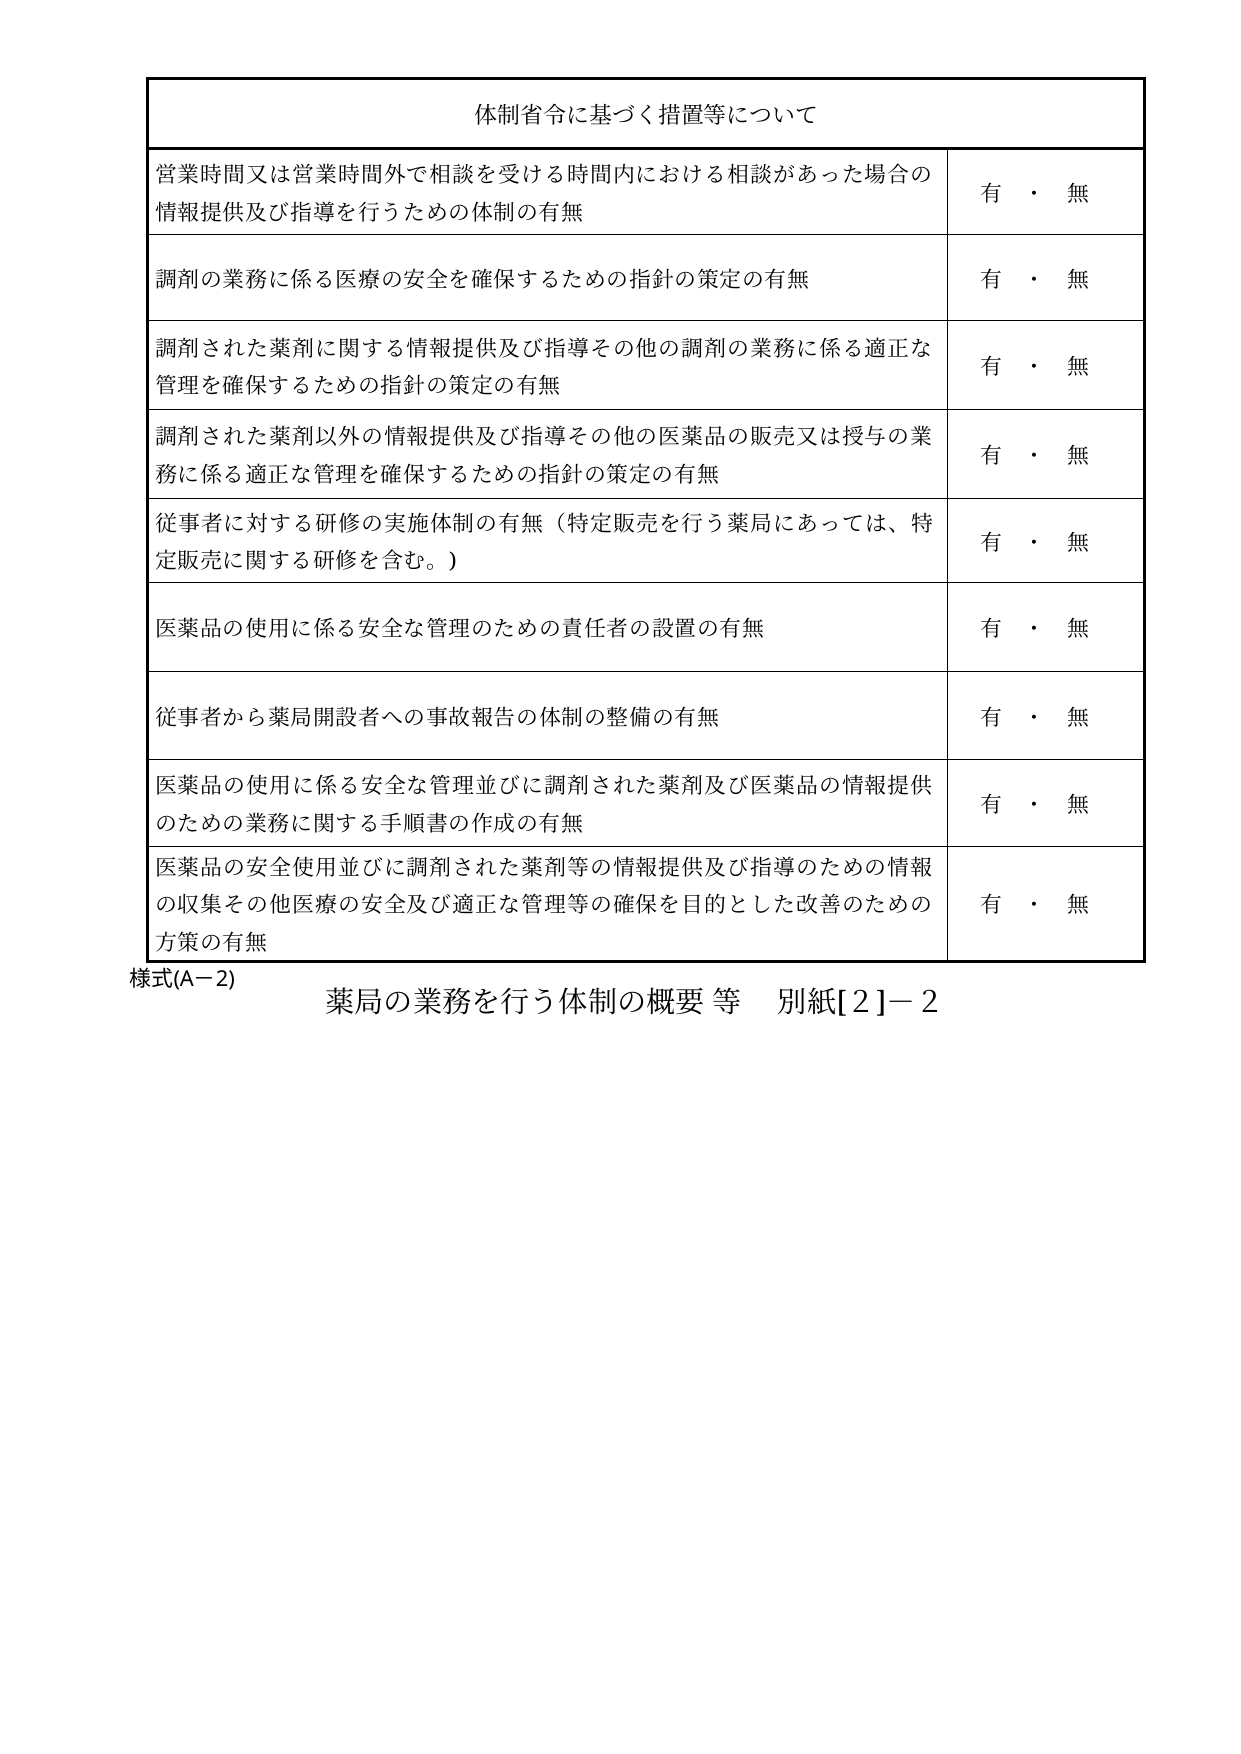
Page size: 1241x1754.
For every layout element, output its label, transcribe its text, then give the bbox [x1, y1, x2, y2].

table_cell 有 ・ 無 [948, 583, 1143, 671]
table_cell 有 ・ 無 [948, 760, 1143, 846]
table_cell 調剤の業務に係る医療の安全を確保するための指針の策定の有無 [149, 235, 947, 320]
table_cell 有 ・ 無 [948, 235, 1143, 320]
table_cell 有 ・ 無 [948, 150, 1143, 234]
table_cell 有 ・ 無 [948, 499, 1143, 582]
table_cell 従事者から薬局開設者への事故報告の体制の整備の有無 [149, 672, 947, 759]
table_cell 調剤された薬剤に関する情報提供及び指導その他の調剤の業務に係る適正な管理を確保するための指針の策定の有無 [149, 321, 947, 409]
table_cell 医薬品の安全使用並びに調剤された薬剤等の情報提供及び指導のための情報の収集その他医療の安全及び適正な管理等の確保を目的とした改善のための方策の有無 [149, 847, 947, 960]
table_cell 有 ・ 無 [948, 410, 1143, 498]
table_cell 有 ・ 無 [948, 672, 1143, 759]
table_cell 有 ・ 無 [948, 321, 1143, 409]
table_header 体制省令に基づく措置等について [149, 80, 1143, 147]
table_cell 医薬品の使用に係る安全な管理並びに調剤された薬剤及び医薬品の情報提供のための業務に関する手順書の作成の有無 [149, 760, 947, 846]
table_cell 従事者に対する研修の実施体制の有無（特定販売を行う薬局にあっては、特定販売に関する研修を含む。) [149, 499, 947, 582]
table_cell 営業時間又は営業時間外で相談を受ける時間内における相談があった場合の情報提供及び指導を行うための体制の有無 [149, 150, 947, 234]
table_cell 調剤された薬剤以外の情報提供及び指導その他の医薬品の販売又は授与の業務に係る適正な管理を確保するための指針の策定の有無 [149, 410, 947, 498]
text 薬局の業務を行う体制の概要 等 別紙[２]－２ [148, 963, 1122, 1038]
table_cell 医薬品の使用に係る安全な管理のための責任者の設置の有無 [149, 583, 947, 671]
table_cell 有 ・ 無 [948, 847, 1143, 960]
